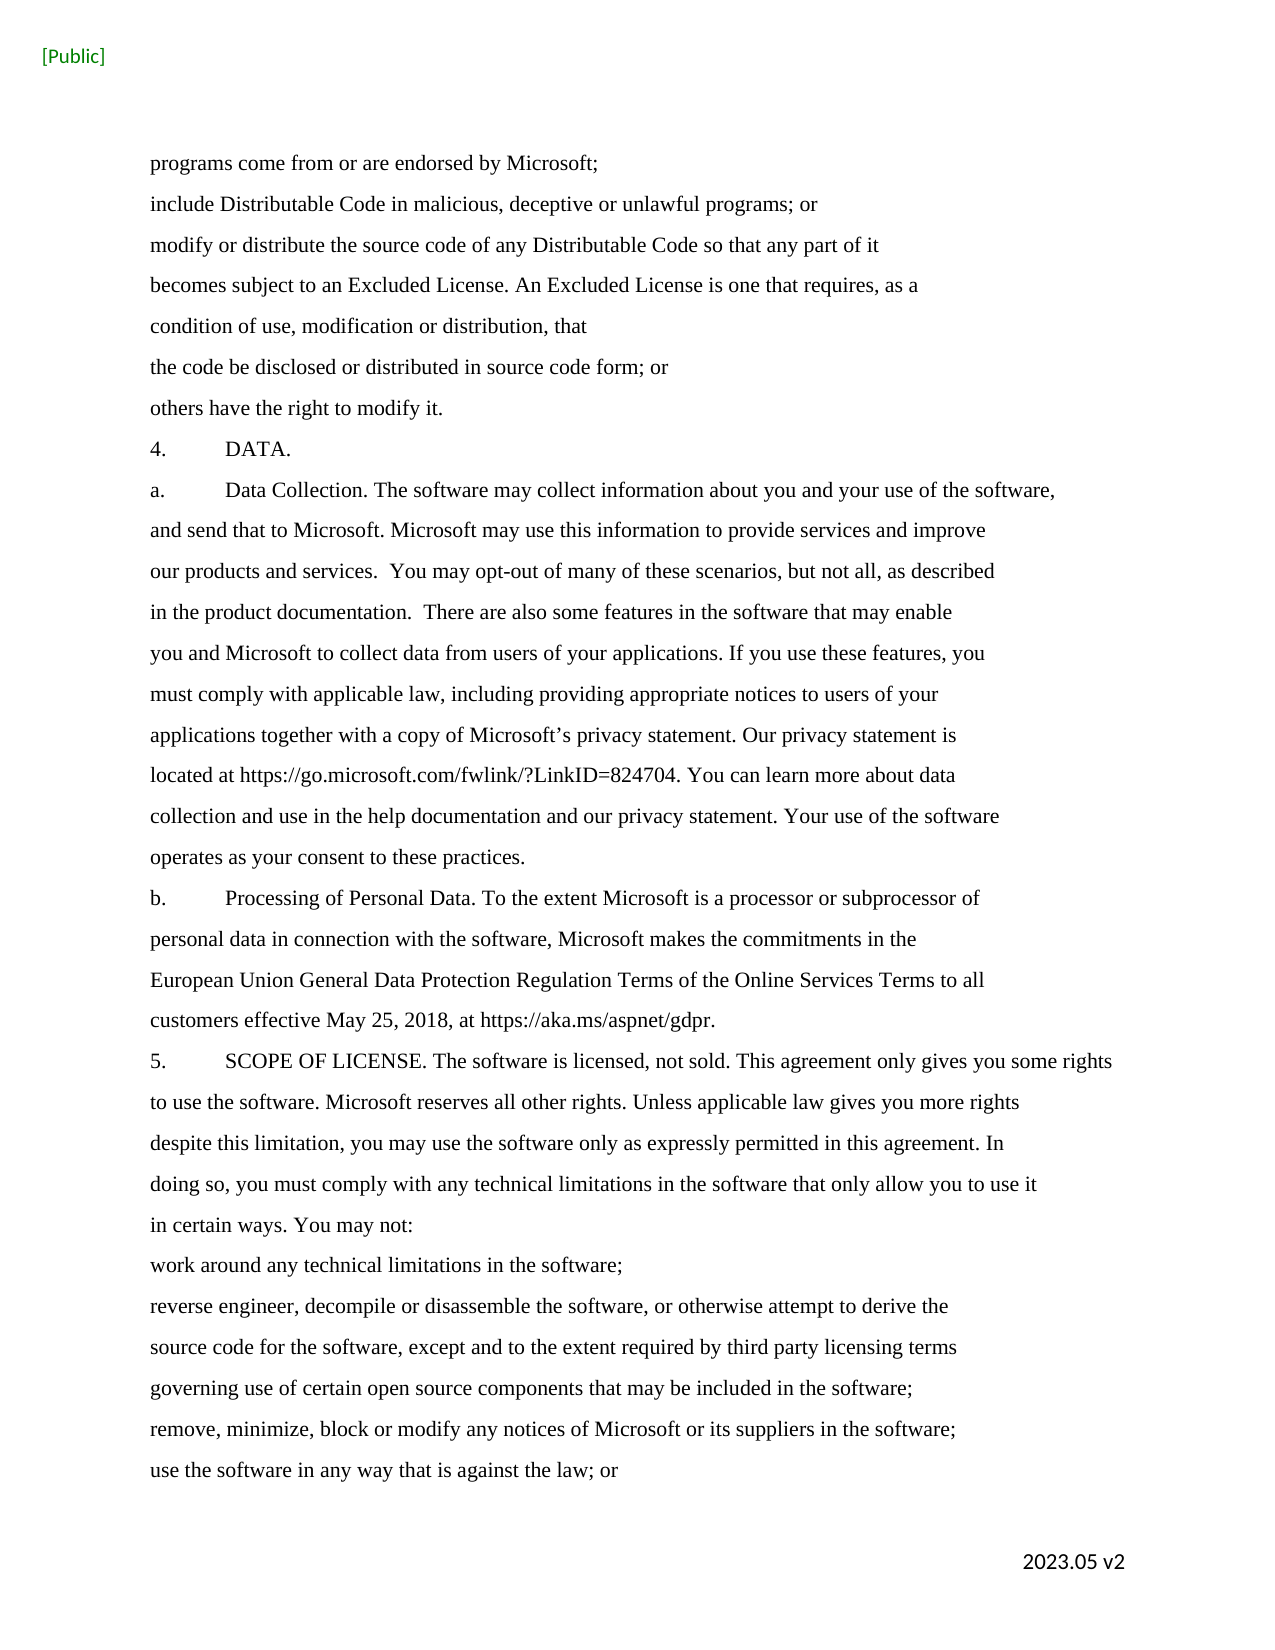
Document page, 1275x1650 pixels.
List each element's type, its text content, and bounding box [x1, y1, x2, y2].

text remove, minimize, block or modify any notices of Microsoft or its suppliers in the software; [150, 1416, 1125, 1441]
text condition of use, modification or distribution, that [150, 313, 1125, 338]
text must comply with applicable law, including providing appropriate notices to users of your [150, 681, 1125, 706]
text our products and services. You may opt-out of many of these scenarios, but not all, as described [150, 558, 1125, 583]
text b. Processing of Personal Data. To the extent Microsoft is a processor or subprocessor of [150, 885, 1125, 910]
text include Distributable Code in malicious, deceptive or unlawful programs; or [150, 191, 1125, 216]
text in the product documentation. There are also some features in the software that may enable [150, 599, 1125, 624]
text a. Data Collection. The software may collect information about you and your use of the software, [150, 477, 1125, 502]
text programs come from or are endorsed by Microsoft; [150, 150, 1125, 175]
text and send that to Microsoft. Microsoft may use this information to provide services and improve [150, 517, 1125, 543]
text despite this limitation, you may use the software only as expressly permitted in this agreement. In [150, 1130, 1125, 1155]
text customers effective May 25, 2018, at https://aka.ms/aspnet/gdpr. [150, 1007, 1125, 1033]
text reverse engineer, decompile or disassemble the software, or otherwise attempt to derive the [150, 1293, 1125, 1318]
text others have the right to modify it. [150, 395, 1125, 420]
text modify or distribute the source code of any Distributable Code so that any part of it [150, 232, 1125, 257]
text the code be disclosed or distributed in source code form; or [150, 354, 1125, 379]
text source code for the software, except and to the extent required by third party licensing terms [150, 1334, 1125, 1359]
text work around any technical limitations in the software; [150, 1252, 1125, 1278]
text 4. DATA. [150, 436, 1125, 461]
text use the software in any way that is against the law; or [150, 1457, 1125, 1482]
text to use the software. Microsoft reserves all other rights. Unless applicable law gives you more rights [150, 1089, 1125, 1114]
text becomes subject to an Excluded License. An Excluded License is one that requires, as a [150, 272, 1125, 298]
text you and Microsoft to collect data from users of your applications. If you use these features, you [150, 640, 1125, 665]
text governing use of certain open source components that may be included in the software; [150, 1375, 1125, 1400]
text doing so, you must comply with any technical limitations in the software that only allow you to use it [150, 1171, 1125, 1196]
text in certain ways. You may not: [150, 1212, 1125, 1237]
text applications together with a copy of Microsoft’s privacy statement. Our privacy statement is [150, 722, 1125, 747]
text personal data in connection with the software, Microsoft makes the commitments in the [150, 926, 1125, 951]
text located at https://go.microsoft.com/fwlink/?LinkID=824704. You can learn more about data [150, 762, 1125, 788]
text operates as your consent to these practices. [150, 844, 1125, 869]
text European Union General Data Protection Regulation Terms of the Online Services Terms to all [150, 967, 1125, 992]
text 5. SCOPE OF LICENSE. The software is licensed, not sold. This agreement only gives you some rights [150, 1048, 1125, 1073]
text collection and use in the help documentation and our privacy statement. Your use of the software [150, 803, 1125, 828]
